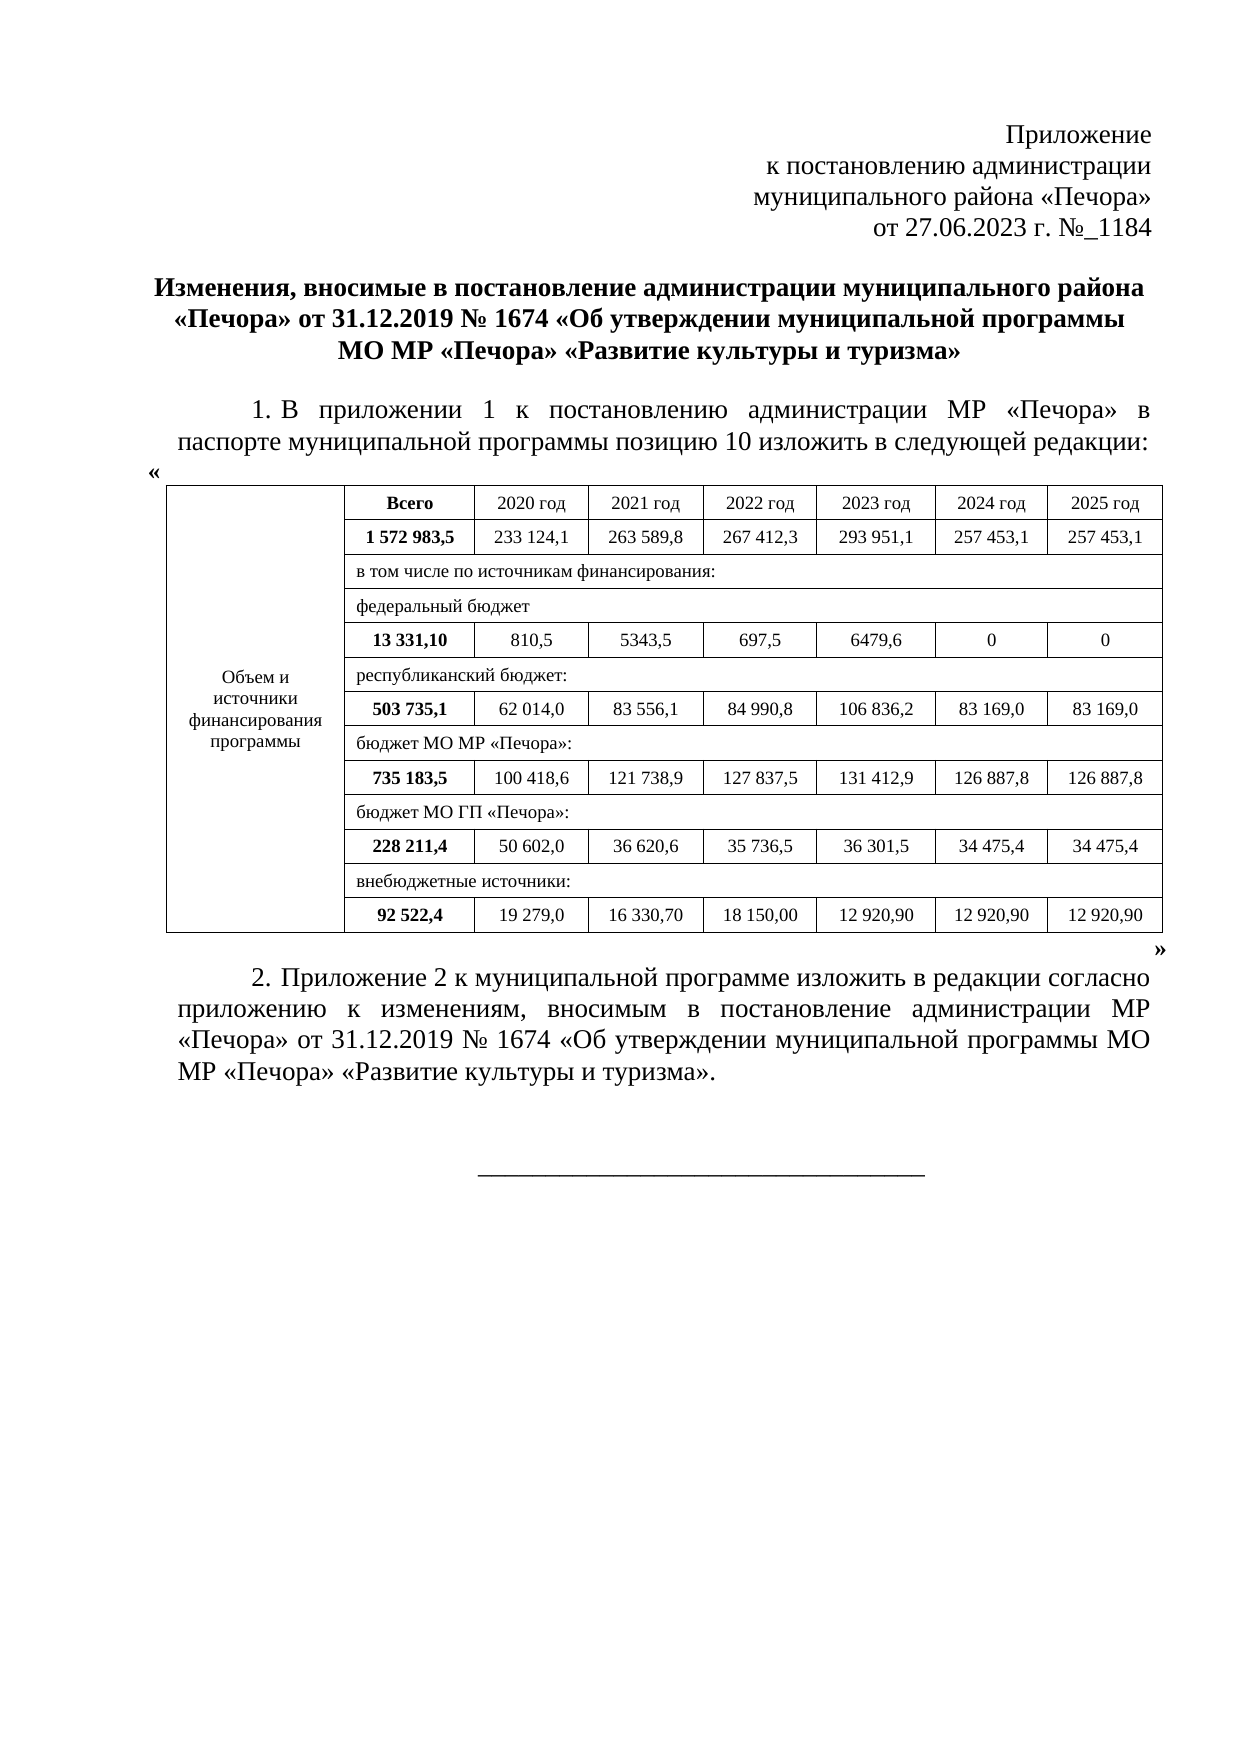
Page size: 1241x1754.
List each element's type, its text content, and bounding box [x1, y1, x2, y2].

text 2. Приложение 2 к муниципальной программе изложить в редакции согласно приложению к изменениям, вносимым в постановление администрации МР «Печора» от 31.12.2019 № 1674 «Об утверждении муниципальной программы МО МР «Печора» «Развитие культуры и туризма». [177, 961, 1152, 1086]
table_cell 62 014,0 [475, 692, 588, 725]
table_cell 83 169,0 [936, 692, 1047, 725]
table_cell в том числе по источникам финансирования: [345, 555, 1162, 588]
table_cell 263 589,8 [589, 520, 703, 553]
table_cell 0 [1048, 623, 1162, 657]
text к постановлению администрации [738, 149, 1152, 180]
text » [133, 933, 1167, 961]
text 1. В приложении 1 к постановлению администрации МР «Печора» в паспорте муниципальной программы позицию 10 изложить в следующей редакции: [177, 394, 1152, 456]
table_cell 6479,6 [817, 623, 935, 657]
table_cell федеральный бюджет [345, 589, 1162, 622]
table_cell 1 572 983,5 [345, 520, 474, 553]
table_header Всего [345, 486, 474, 519]
table_cell 34 475,4 [936, 830, 1047, 863]
table_cell 100 418,6 [475, 761, 588, 794]
text муниципального района «Печора» [738, 180, 1152, 212]
table_cell 126 887,8 [936, 761, 1047, 794]
table_header 2025 год [1048, 486, 1162, 519]
table_cell 503 735,1 [345, 692, 474, 725]
table_cell 735 183,5 [345, 761, 474, 794]
table_cell 127 837,5 [704, 761, 816, 794]
table_cell 92 522,4 [345, 898, 474, 932]
table_cell 228 211,4 [345, 830, 474, 863]
table_cell 36 301,5 [817, 830, 935, 863]
table_cell 18 150,00 [704, 898, 816, 932]
table_cell 131 412,9 [817, 761, 935, 794]
table_cell бюджет МО МР «Печора»: [345, 726, 1162, 760]
table_header 2022 год [704, 486, 816, 519]
table_cell 126 887,8 [1048, 761, 1162, 794]
table_header Объем и источники финансирования программы [167, 486, 344, 932]
text от 27.06.2023 г. №_1184 [738, 212, 1152, 243]
table_cell 12 920,90 [936, 898, 1047, 932]
table_cell 293 951,1 [817, 520, 935, 553]
table_header 2024 год [936, 486, 1047, 519]
text « [148, 456, 1152, 485]
table_cell 16 330,70 [589, 898, 703, 932]
text _________________________________ [177, 1148, 1152, 1179]
table_cell 5343,5 [589, 623, 703, 657]
table_cell 0 [936, 623, 1047, 657]
table_cell 34 475,4 [1048, 830, 1162, 863]
table_cell 35 736,5 [704, 830, 816, 863]
table_cell 697,5 [704, 623, 816, 657]
table_cell 13 331,10 [345, 623, 474, 657]
table_cell 83 169,0 [1048, 692, 1162, 725]
table_cell республиканский бюджет: [345, 658, 1162, 691]
table_cell внебюджетные источники: [345, 864, 1162, 897]
text Изменения, вносимые в постановление администрации муниципального района «Печора» от 31.12.2019 № 1674 «Об утверждении муниципальной программы МО МР «Печора» «Развитие культуры и туризма» [148, 271, 1152, 365]
table_cell 84 990,8 [704, 692, 816, 725]
table_header 2021 год [589, 486, 703, 519]
table_cell 257 453,1 [936, 520, 1047, 553]
table_cell 106 836,2 [817, 692, 935, 725]
table_cell 83 556,1 [589, 692, 703, 725]
table_cell 36 620,6 [589, 830, 703, 863]
table_header 2020 год [475, 486, 588, 519]
table_cell 257 453,1 [1048, 520, 1162, 553]
table_cell 50 602,0 [475, 830, 588, 863]
table_cell 121 738,9 [589, 761, 703, 794]
table_cell 12 920,90 [817, 898, 935, 932]
table_header 2023 год [817, 486, 935, 519]
table_cell 19 279,0 [475, 898, 588, 932]
table_cell 12 920,90 [1048, 898, 1162, 932]
table_cell 267 412,3 [704, 520, 816, 553]
table_cell 233 124,1 [475, 520, 588, 553]
table_cell бюджет МО ГП «Печора»: [345, 795, 1162, 828]
table_cell 810,5 [475, 623, 588, 657]
text Приложение [738, 118, 1152, 149]
